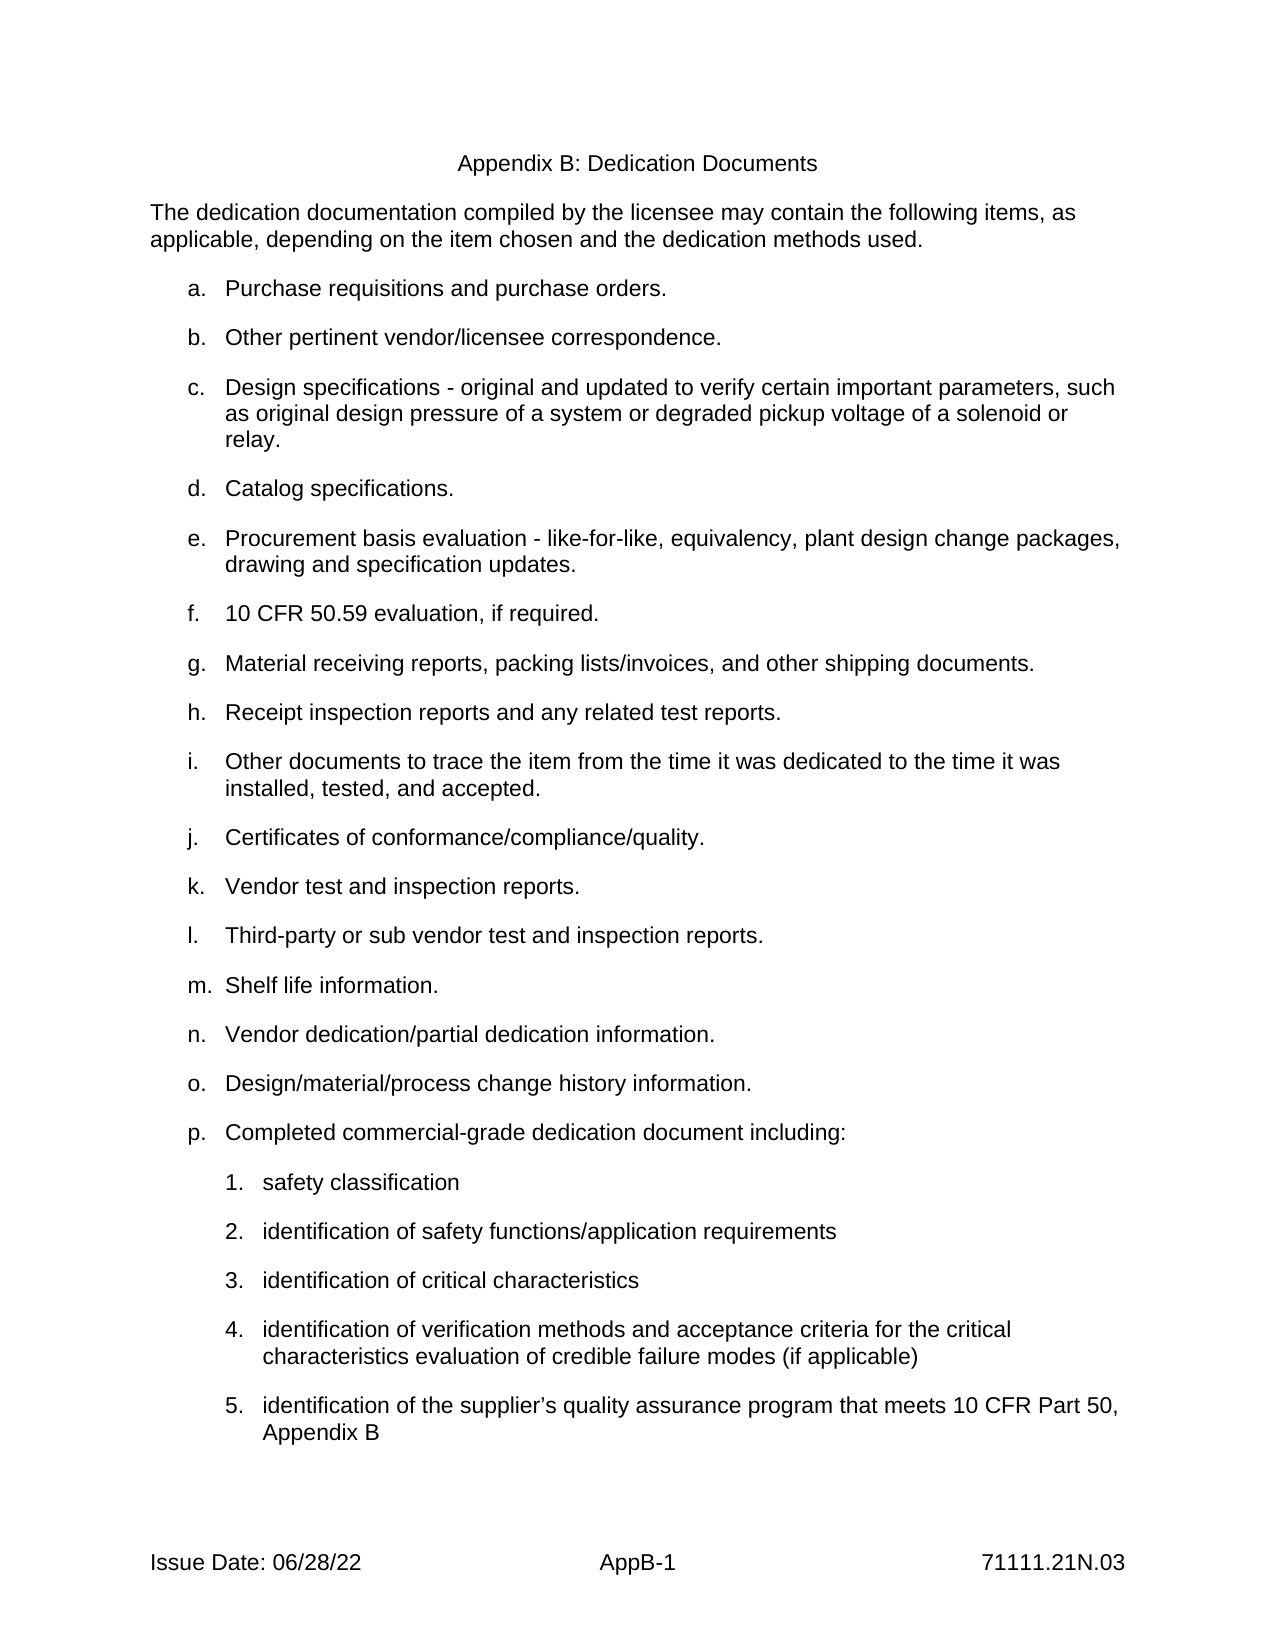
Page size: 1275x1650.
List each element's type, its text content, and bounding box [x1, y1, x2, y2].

list identification of verification methods and acceptance criteria for the critical characteristics evaluation of credible failure modes (if applicable) [225, 1316, 1125, 1369]
list Other documents to trace the item from the time it was dedicated to the time it was installed, tested, and accepted. [187, 748, 1125, 801]
list Shelf life information. [187, 972, 1125, 998]
list Design/material/process change history information. [187, 1070, 1125, 1096]
list Design specifications - original and updated to verify certain important parameters, such as original design pressure of a system or degraded pickup voltage of a solenoid or relay. [187, 373, 1125, 452]
title Appendix B: Dedication Documents [150, 150, 1125, 176]
list identification of safety functions/application requirements [225, 1218, 1125, 1244]
list Vendor dedication/partial dedication information. [187, 1021, 1125, 1047]
list Receipt inspection reports and any related test reports. [187, 699, 1125, 725]
list identification of critical characteristics [225, 1267, 1125, 1293]
list Material receiving reports, packing lists/invoices, and other shipping documents. [187, 649, 1125, 676]
list Vendor test and inspection reports. [187, 873, 1125, 899]
list Third-party or sub vendor test and inspection reports. [187, 922, 1125, 949]
list Purchase requisitions and purchase orders. [187, 275, 1125, 301]
list safety classification [225, 1169, 1125, 1195]
list 10 CFR 50.59 evaluation, if required. [187, 600, 1125, 627]
list Completed commercial-grade dedication document including: [187, 1119, 1125, 1146]
list Catalog specifications. [187, 475, 1125, 502]
text The dedication documentation compiled by the licensee may contain the following items, as applicable, depending on the item chosen and the dedication methods used. [150, 199, 1125, 252]
list Other pertinent vendor/licensee correspondence. [187, 324, 1125, 351]
list identification of the supplier’s quality assurance program that meets 10 CFR Part 50, Appendix B [225, 1392, 1125, 1445]
list Certificates of conformance/compliance/quality. [187, 824, 1125, 850]
list Procurement basis evaluation - like-for-like, equivalency, plant design change packages, drawing and specification updates. [187, 525, 1125, 577]
